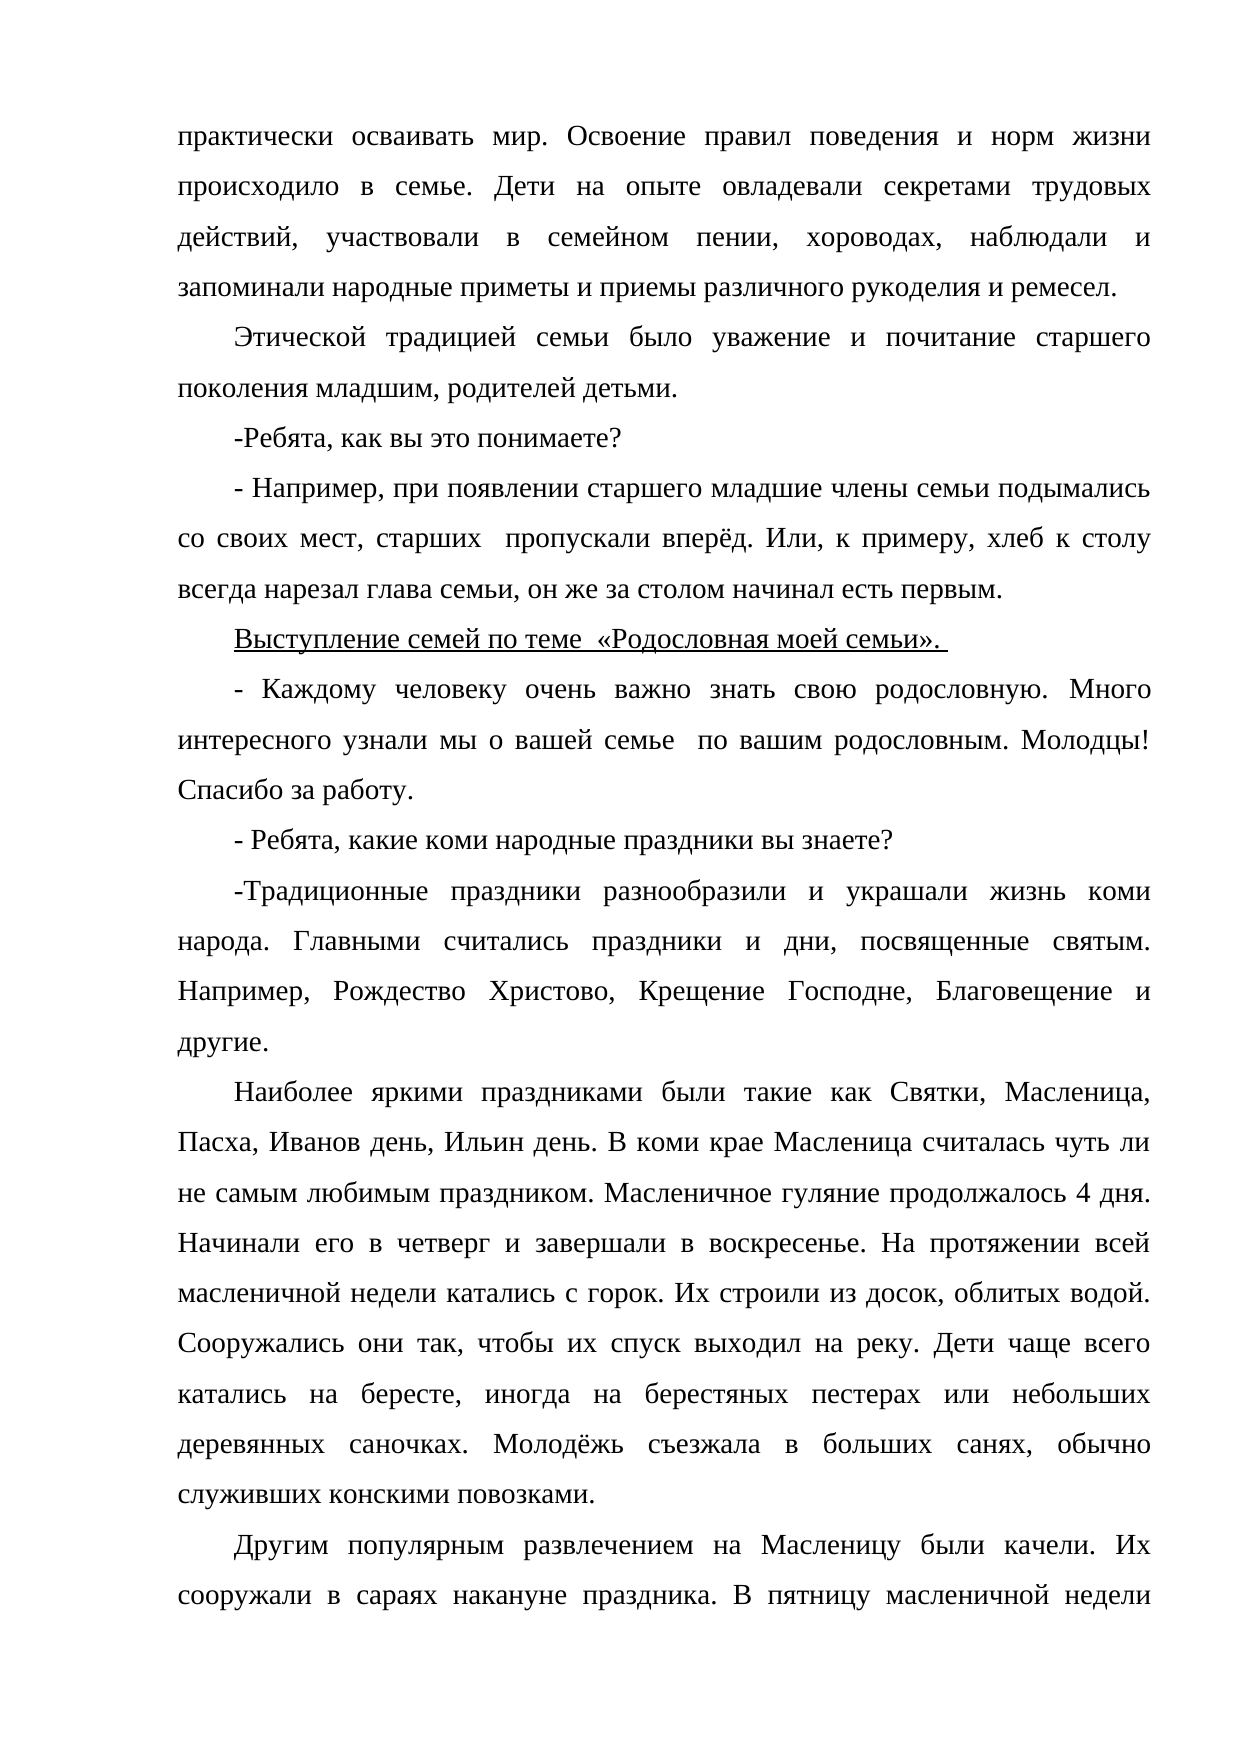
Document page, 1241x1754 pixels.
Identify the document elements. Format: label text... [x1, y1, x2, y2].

text Этической традицией семьи было уважение и почитание старшего поколения младшим, родителей детьми. [177, 319, 1152, 403]
text - Каждому человеку очень важно знать свою родословную. Много интересного узнали мы о вашей семье по вашим родословным. Молодцы! Спасибо за работу. [177, 672, 1152, 806]
text Наиболее яркими праздниками были такие как Святки, Масленица, Пасха, Иванов день, Ильин день. В коми крае Масленица считалась чуть ли не самым любимым праздником. Масленичное гуляние продолжалось 4 дня. Начинали его в четверг и завершали в воскресенье. На протяжении всей масленичной недели катались с горок. Их строили из досок, облитых водой. Сооружались они так, чтобы их спуск выходил на реку. Дети чаще всего катались на бересте, иногда на берестяных пестерах или небольших деревянных саночках. Молодёжь съезжала в больших санях, обычно служивших конскими повозками. [177, 1074, 1152, 1510]
text -Ребята, как вы это понимаете? [177, 420, 1152, 453]
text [177, 1527, 1152, 1611]
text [177, 118, 1152, 303]
text - Например, при появлении старшего младшие члены семьи подымались со своих мест, старших пропускали вперёд. Или, к примеру, хлеб к столу всегда нарезал глава семьи, он же за столом начинал есть первым. [177, 470, 1152, 604]
text -Традиционные праздники разнообразили и украшали жизнь коми народа. Главными считались праздники и дни, посвященные святым. Например, Рождество Христово, Крещение Господне, Благовещение и другие. [177, 873, 1152, 1057]
text - Ребята, какие коми народные праздники вы знаете? [177, 822, 1152, 856]
text Выступление семей по теме «Родословная моей семьи». [177, 621, 1152, 655]
